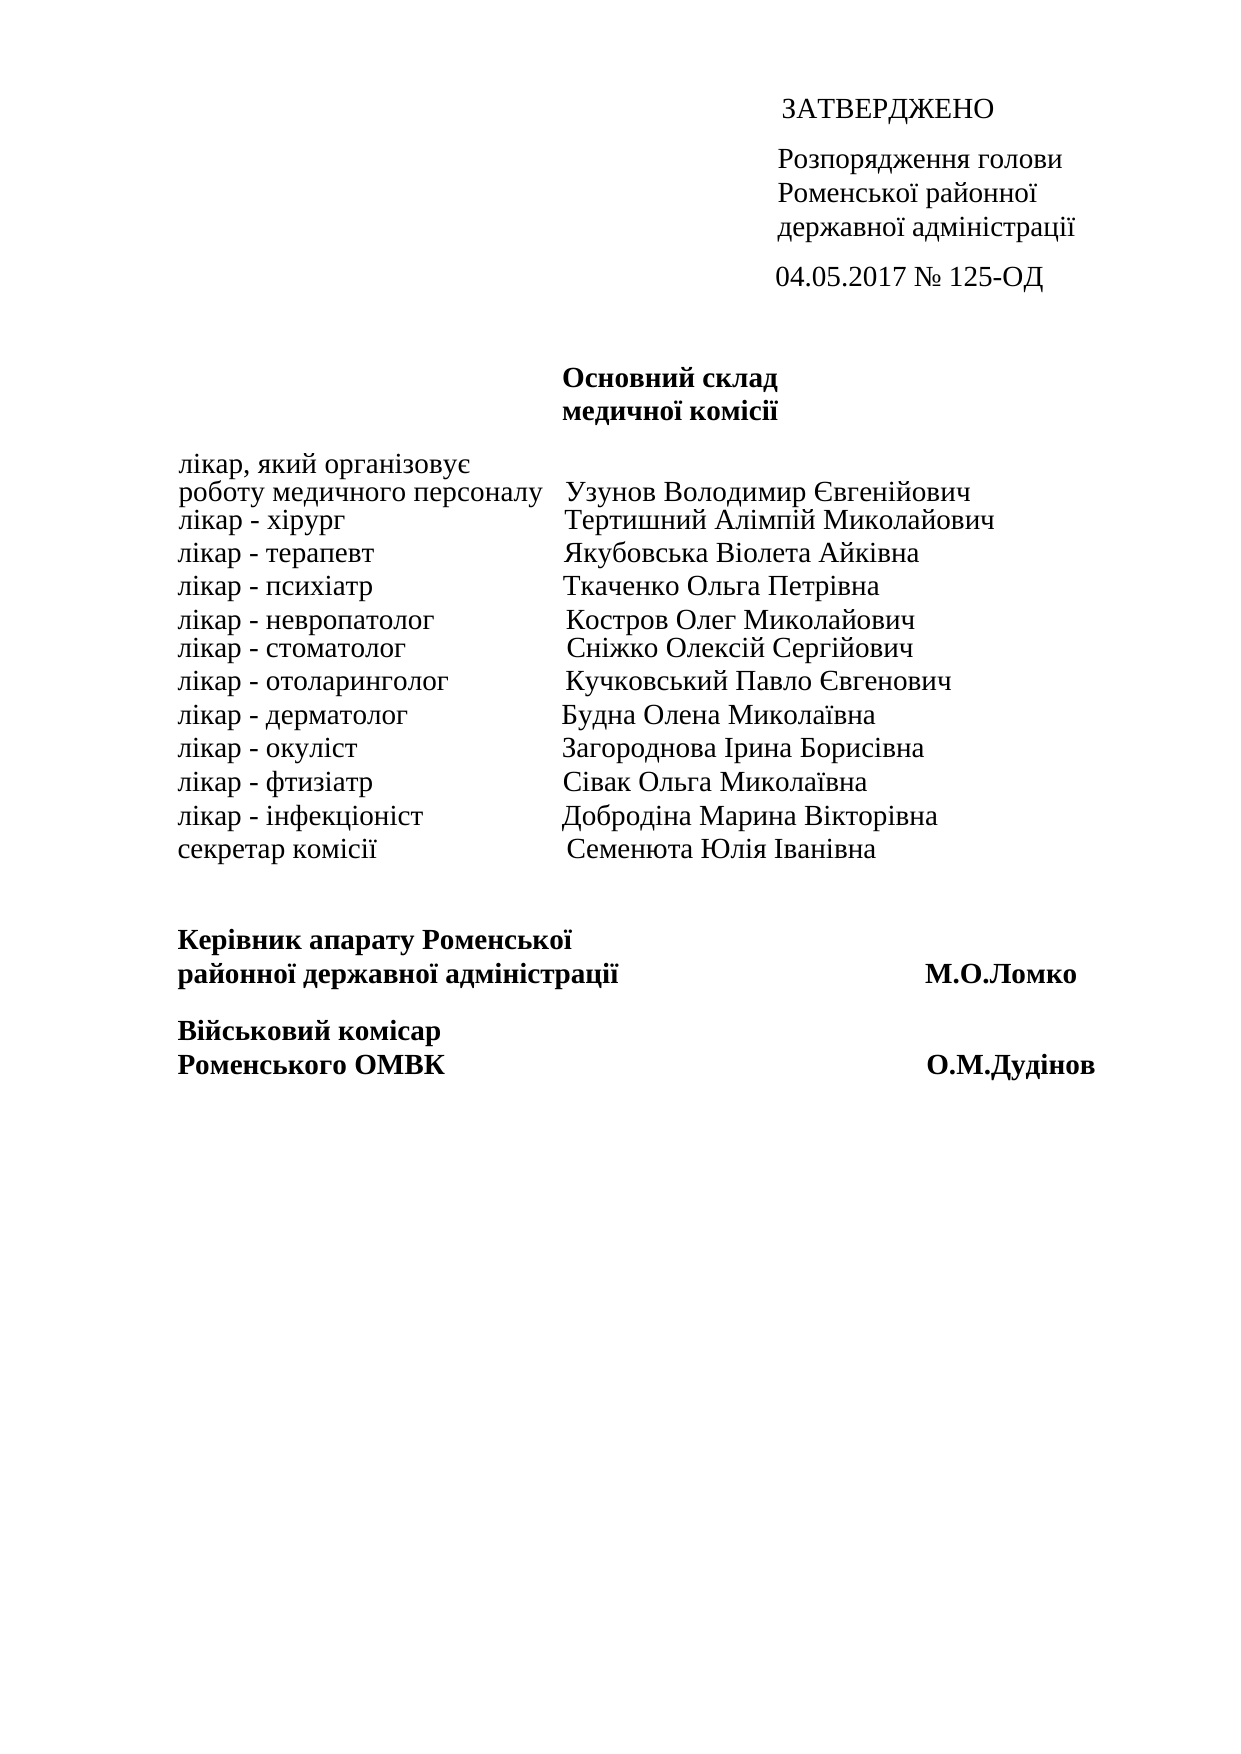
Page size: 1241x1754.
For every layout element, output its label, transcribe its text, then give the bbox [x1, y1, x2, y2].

text Розпорядження голови [768, 142, 1162, 175]
subtitle районної державної адміністрації М.О.Ломко [177, 956, 1162, 989]
text лікар - хірург Тертишний Алімпій Миколайович [178, 507, 1162, 535]
text лікар - фтизіатр Сівак Ольга Миколаївна [177, 764, 1162, 798]
text лікар - окуліст Загороднова Ірина Борисівна [177, 731, 1162, 764]
text медичної комісії [177, 393, 1162, 427]
text лікар - дерматолог Будна Олена Миколаївна [177, 697, 1162, 731]
text лікар - інфекціоніст Добродіна Марина Вікторівна [177, 798, 1162, 831]
text лікар - отоларинголог Кучковський Павло Євгенович [177, 663, 1162, 697]
text лікар - стоматолог Сніжко Олексій Сергійович [177, 636, 1162, 663]
text державної адміністрації [768, 209, 1162, 242]
subtitle Керівник апарату Роменської [177, 922, 1162, 956]
text Роменської районної [768, 175, 1162, 209]
text лікар - терапевт Якубовська Віолета Айківна [177, 535, 1162, 568]
text Основний склад [177, 360, 1162, 393]
text Військовий комісар [177, 1013, 1162, 1047]
text секретар комісії Семенюта Юлія Іванівна [177, 831, 1162, 865]
text Роменського ОМВК О.М.Дудінов [177, 1047, 1162, 1081]
subtitle ЗАТВЕРДЖЕНО [781, 91, 1162, 125]
text лікар - психіатр Ткаченко Ольга Петрівна [177, 568, 1162, 602]
text лікар, який організовує [178, 451, 1162, 479]
text 04.05.2017 № 125-ОД [768, 259, 1162, 293]
text лікар - невропатолог Костров Олег Миколайович [177, 602, 1162, 636]
text роботу медичного персоналу Узунов Володимир Євгенійович [178, 479, 1162, 507]
